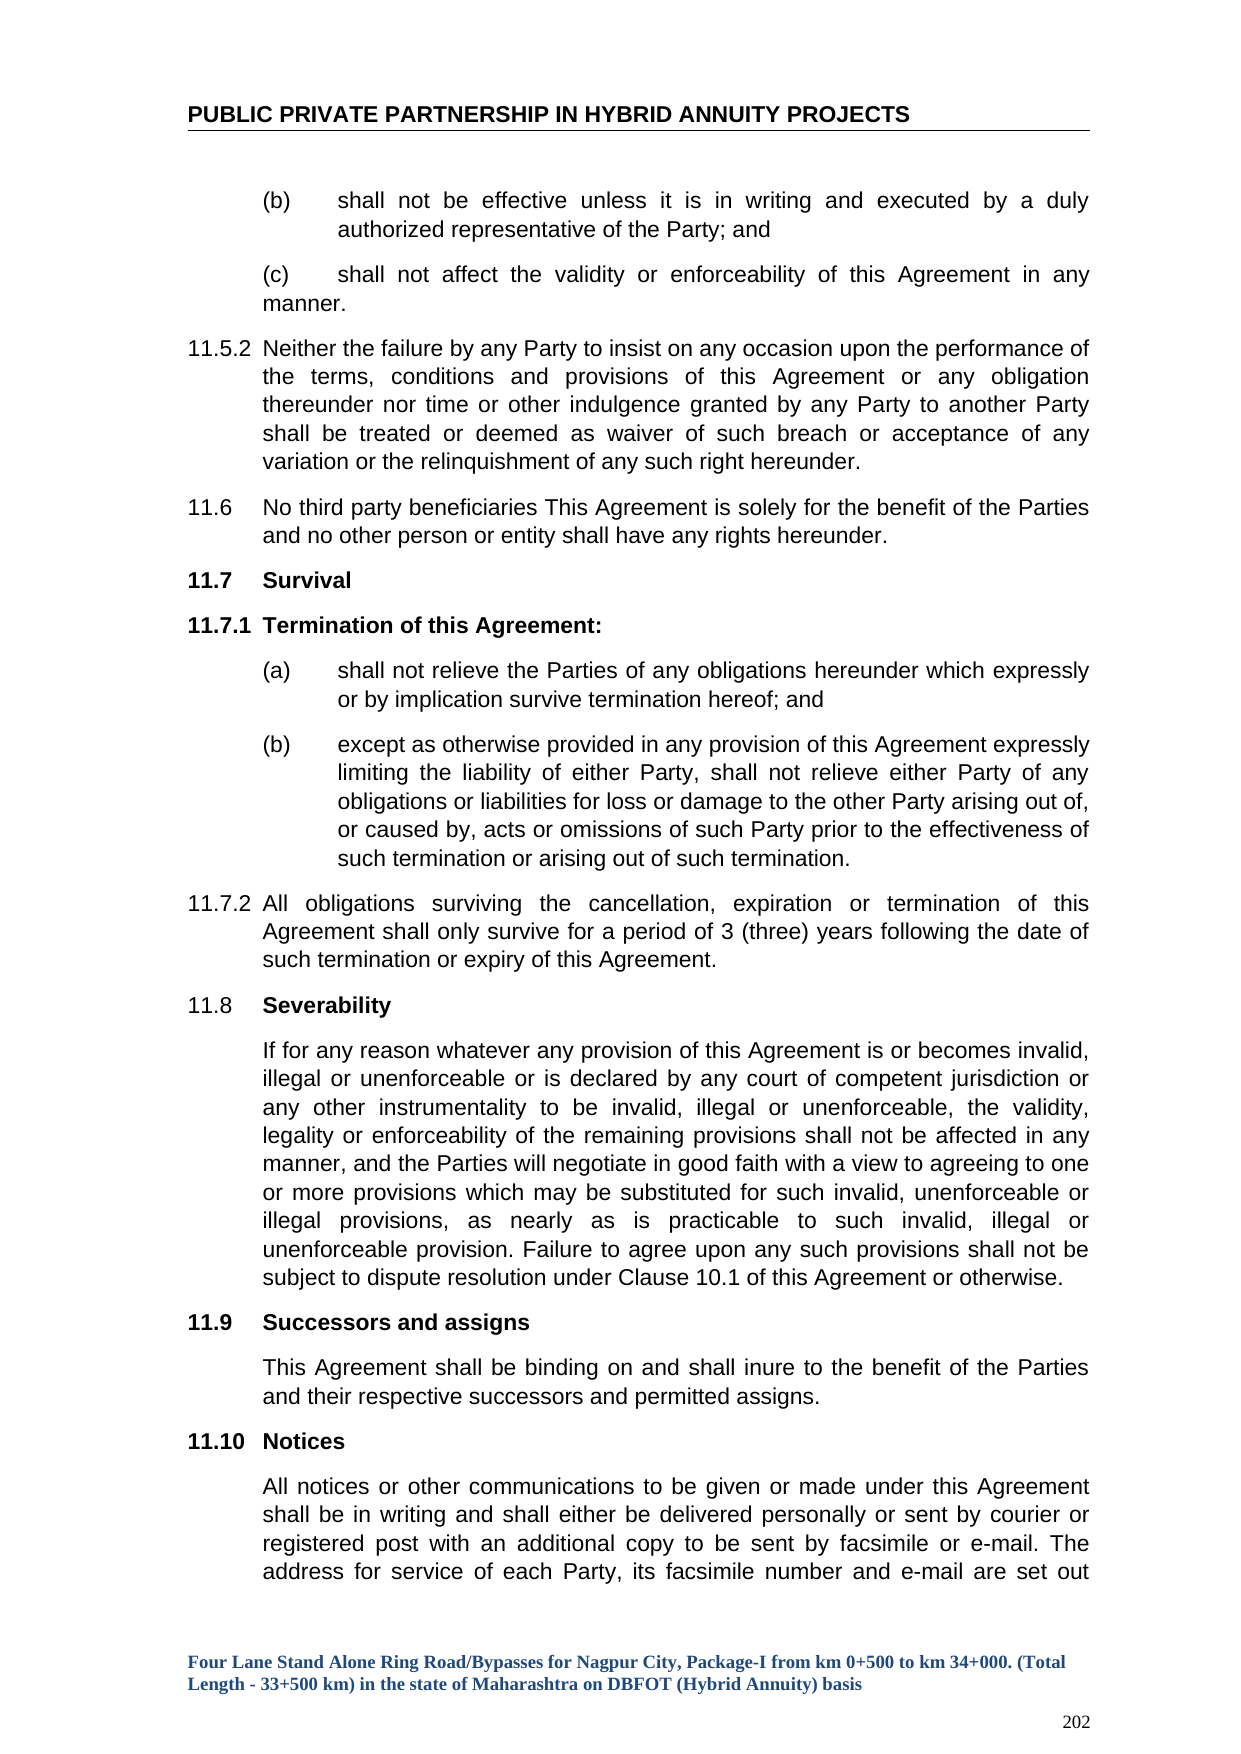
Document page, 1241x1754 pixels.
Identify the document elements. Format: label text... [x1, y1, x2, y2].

text (a) shall not relieve the Parties of any obligations hereunder which expressly or by implication survive termination hereof; and [262, 657, 1090, 712]
text If for any reason whatever any provision of this Agreement is or becomes invalid, illegal or unenforceable or is declared by any court of competent jurisdiction or any other instrumentality to be invalid, illegal or unenforceable, the validity, legality or enforceability of the remaining provisions shall not be affected in any manner, and the Parties will negotiate in good faith with a view to agreeing to one or more provisions which may be substituted for such invalid, unenforceable or illegal provisions, as nearly as is practicable to such invalid, illegal or unenforceable provision. Failure to agree upon any such provisions shall not be subject to dispute resolution under Clause 10.1 of this Agreement or otherwise. [262, 1037, 1090, 1291]
text (b) except as otherwise provided in any provision of this Agreement expressly limiting the liability of either Party, shall not relieve either Party of any obligations or liabilities for loss or damage to the other Party arising out of, or caused by, acts or omissions of such Party prior to the effectiveness of such termination or arising out of such termination. [262, 731, 1090, 871]
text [262, 1473, 1090, 1585]
text 11.6 No third party beneficiaries This Agreement is solely for the benefit of the Parties and no other person or entity shall have any rights hereunder. [187, 493, 1090, 548]
text 11.5.2 Neither the failure by any Party to insist on any occasion upon the performance of the terms, conditions and provisions of this Agreement or any obligation thereunder nor time or other indulgence granted by any Party to another Party shall be treated or deemed as waiver of such breach or acceptance of any variation or the relinquishment of any such right hereunder. [187, 334, 1090, 475]
text 11.9 Successors and assigns [187, 1309, 1090, 1336]
text (b) shall not be effective unless it is in writing and executed by a duly authorized representative of the Party; and [262, 187, 1090, 242]
text This Agreement shall be binding on and shall inure to the benefit of the Parties and their respective successors and permitted assigns. [262, 1354, 1090, 1409]
text (c) shall not affect the validity or enforceability of this Agreement in any manner. [262, 261, 1090, 316]
text 11.10 Notices [187, 1428, 1090, 1454]
text 11.7.1 Termination of this Agreement: [187, 612, 1090, 638]
text 11.7.2 All obligations surviving the cancellation, expiration or termination of this Agreement shall only survive for a period of 3 (three) years following the date of such termination or expiry of this Agreement. [187, 889, 1090, 973]
text 11.7 Survival [187, 567, 1090, 593]
text 11.8 Severability [187, 992, 1090, 1018]
